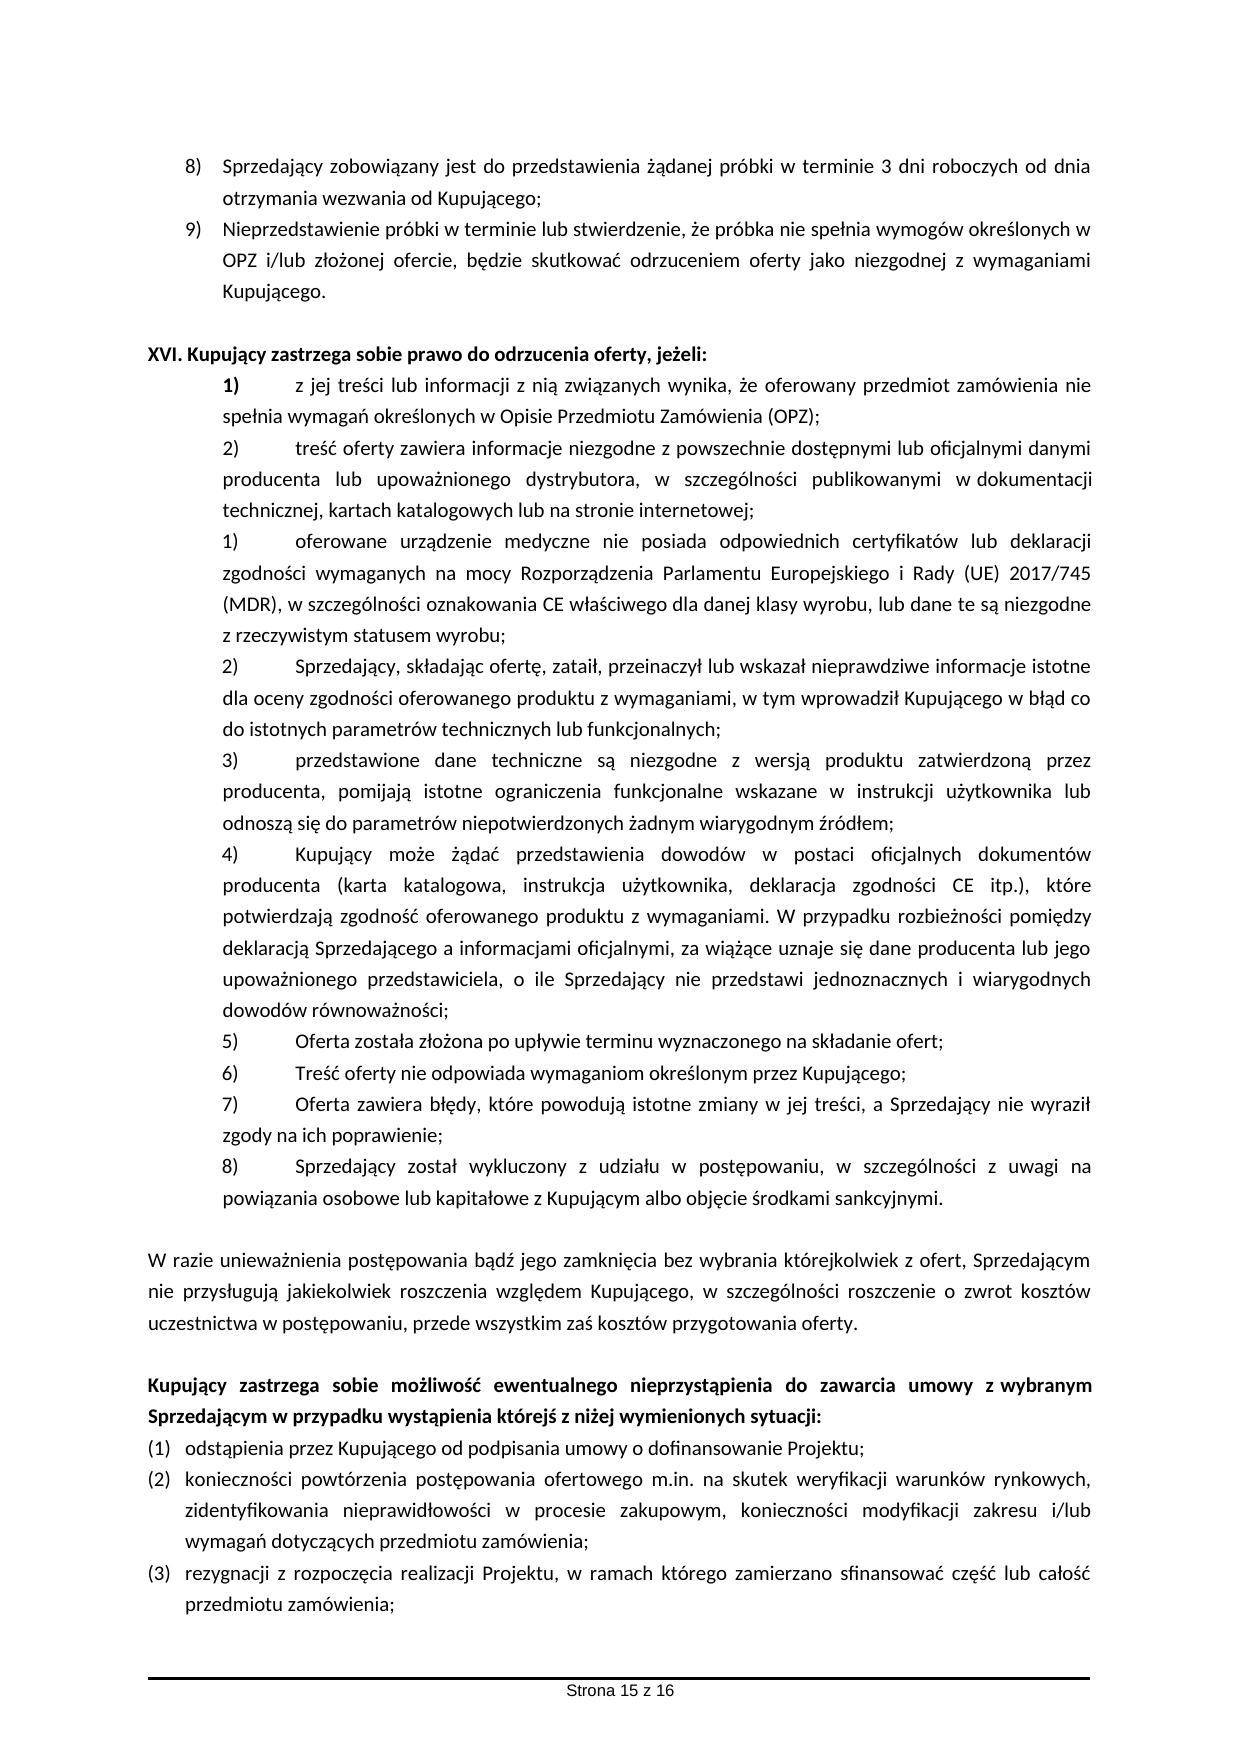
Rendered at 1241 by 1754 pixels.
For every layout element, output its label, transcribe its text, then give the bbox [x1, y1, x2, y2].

list Sprzedający został wykluczony z udziału w postępowaniu, w szczególności z uwagi na powiązania osobowe lub kapitałowe z Kupującym albo objęcie środkami sankcyjnymi. [222, 1148, 1092, 1210]
text XVI. Kupujący zastrzega sobie prawo do odrzucenia oferty, jeżeli: [148, 335, 1092, 366]
list konieczności powtórzenia postępowania ofertowego m.in. na skutek weryfikacji warunków rynkowych, zidentyfikowania nieprawidłowości w procesie zakupowym, konieczności modyfikacji zakresu i/lub wymagań dotyczących przedmiotu zamówienia; [147, 1460, 1092, 1554]
text W razie unieważnienia postępowania bądź jego zamknięcia bez wybrania którejkolwiek z ofert, Sprzedającym nie przysługują jakiekolwiek roszczenia względem Kupującego, w szczególności roszczenie o zwrot kosztów uczestnictwa w postępowaniu, przede wszystkim zaś kosztów przygotowania oferty. [148, 1241, 1092, 1335]
list Sprzedający zobowiązany jest do przedstawienia żądanej próbki w terminie 3 dni roboczych od dnia otrzymania wezwania od Kupującego; [185, 148, 1092, 210]
text Kupujący zastrzega sobie możliwość ewentualnego nieprzystąpienia do zawarcia umowy z wybranym Sprzedającym w przypadku wystąpienia którejś z niżej wymienionych sytuacji: [148, 1366, 1092, 1429]
list oferowane urządzenie medyczne nie posiada odpowiednich certyfikatów lub deklaracji zgodności wymaganych na mocy Rozporządzenia Parlamentu Europejskiego i Rady (UE) 2017/745 (MDR), w szczególności oznakowania CE właściwego dla danej klasy wyrobu, lub dane te są niezgodne z rzeczywistym statusem wyrobu; [222, 523, 1092, 648]
list rezygnacji z rozpoczęcia realizacji Projektu, w ramach którego zamierzano sfinansować część lub całość przedmiotu zamówienia; [147, 1554, 1092, 1616]
list Sprzedający, składając ofertę, zataił, przeinaczył lub wskazał nieprawdziwe informacje istotne dla oceny zgodności oferowanego produktu z wymaganiami, w tym wprowadził Kupującego w błąd co do istotnych parametrów technicznych lub funkcjonalnych; [222, 648, 1092, 741]
list Kupujący może żądać przedstawienia dowodów w postaci oficjalnych dokumentów producenta (karta katalogowa, instrukcja użytkownika, deklaracja zgodności CE itp.), które potwierdzają zgodność oferowanego produktu z wymaganiami. W przypadku rozbieżności pomiędzy deklaracją Sprzedającego a informacjami oficjalnymi, za wiążące uznaje się dane producenta lub jego upoważnionego przedstawiciela, o ile Sprzedający nie przedstawi jednoznacznych i wiarygodnych dowodów równoważności; [222, 835, 1092, 1023]
list Treść oferty nie odpowiada wymaganiom określonym przez Kupującego; [222, 1054, 1092, 1085]
list odstąpienia przez Kupującego od podpisania umowy o dofinansowanie Projektu; [147, 1429, 1092, 1460]
list 1) z jej treści lub informacji z nią związanych wynika, że oferowany przedmiot zamówienia nie spełnia wymagań określonych w Opisie Przedmiotu Zamówienia (OPZ); [222, 366, 1092, 429]
list Nieprzedstawienie próbki w terminie lub stwierdzenie, że próbka nie spełnia wymogów określonych w OPZ i/lub złożonej ofercie, będzie skutkować odrzuceniem oferty jako niezgodnej z wymaganiami Kupującego. [185, 210, 1092, 304]
list Oferta zawiera błędy, które powodują istotne zmiany w jej treści, a Sprzedający nie wyraził zgody na ich poprawienie; [222, 1085, 1092, 1148]
list Oferta została złożona po upływie terminu wyznaczonego na składanie ofert; [222, 1023, 1092, 1054]
list przedstawione dane techniczne są niezgodne z wersją produktu zatwierdzoną przez producenta, pomijają istotne ograniczenia funkcjonalne wskazane w instrukcji użytkownika lub odnoszą się do parametrów niepotwierdzonych żadnym wiarygodnym źródłem; [222, 741, 1092, 835]
list 2) treść oferty zawiera informacje niezgodne z powszechnie dostępnymi lub oficjalnymi danymi producenta lub upoważnionego dystrybutora, w szczególności publikowanymi w dokumentacji technicznej, kartach katalogowych lub na stronie internetowej; [222, 429, 1092, 523]
